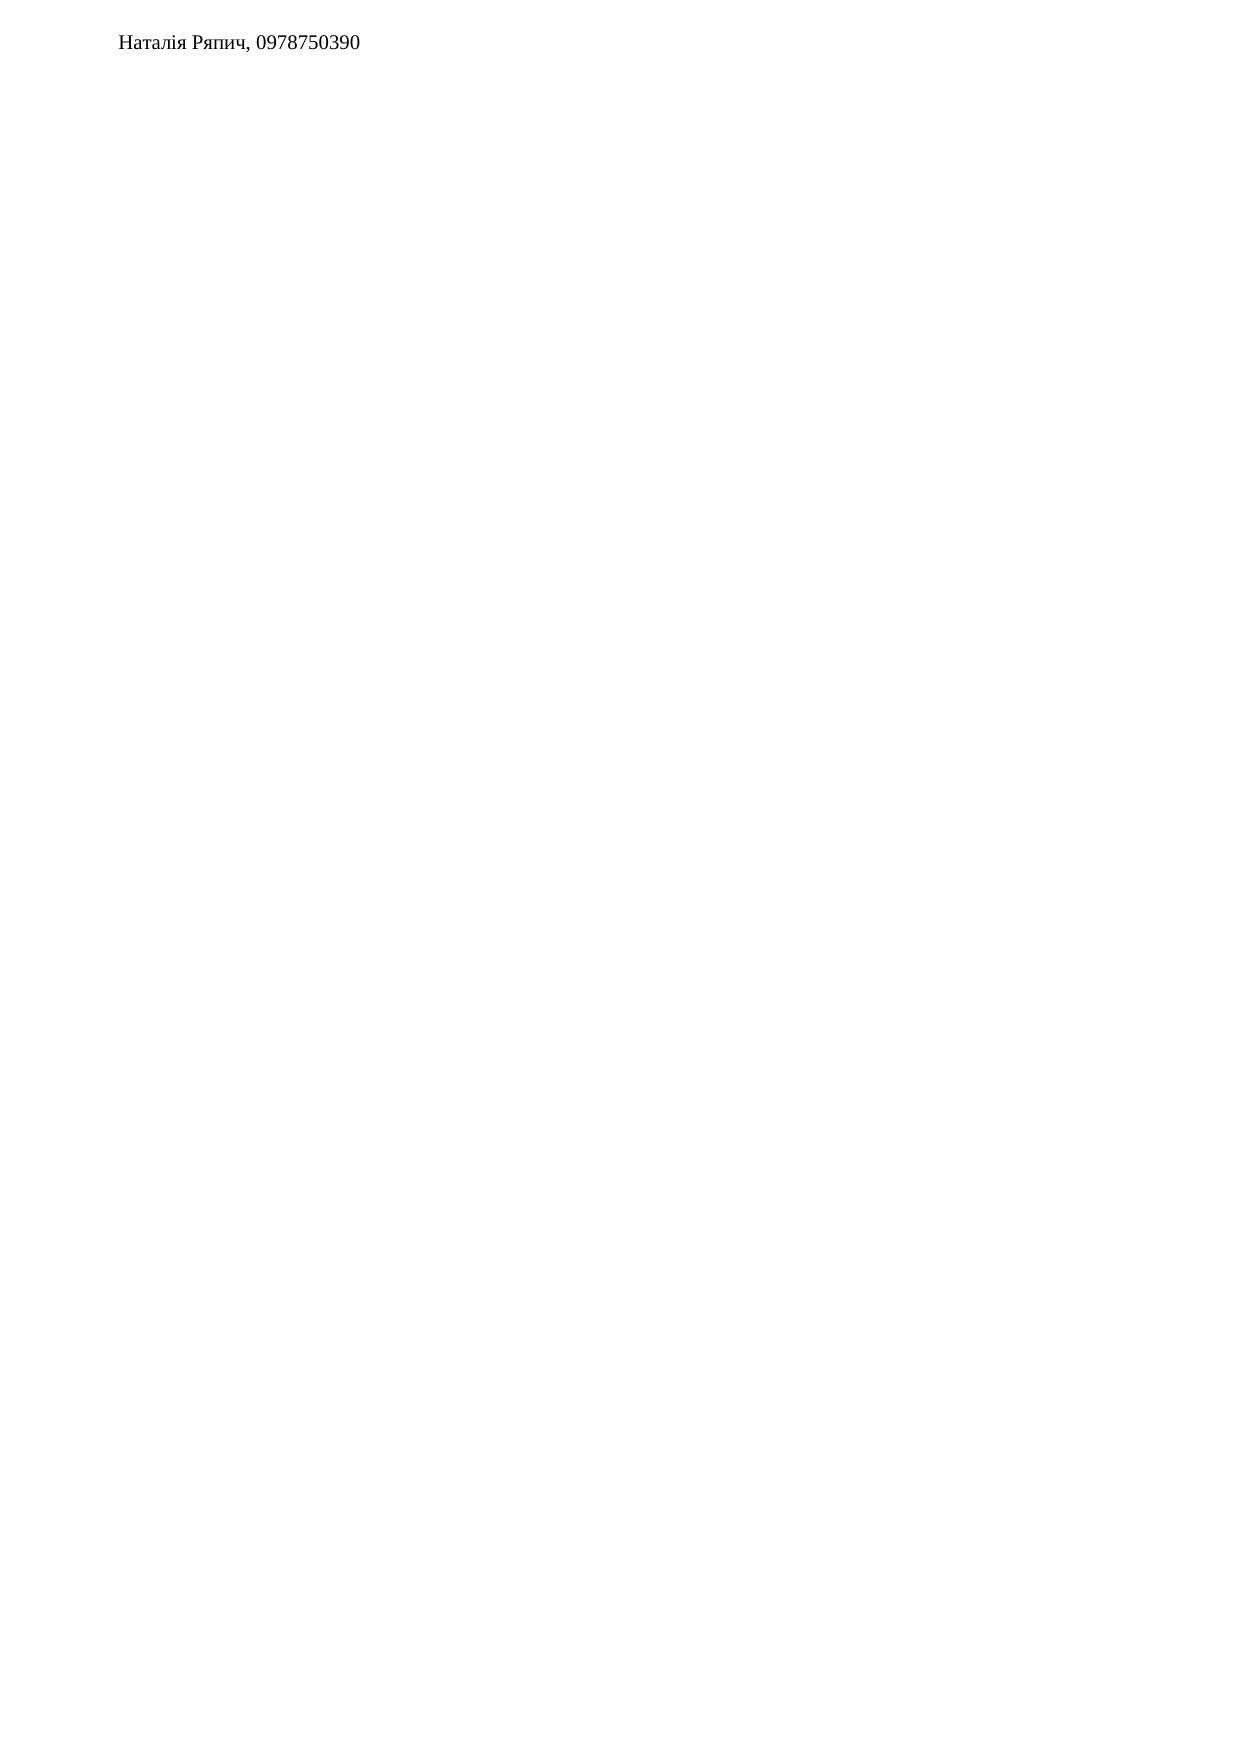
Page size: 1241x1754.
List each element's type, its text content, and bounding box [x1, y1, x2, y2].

text Наталія Ряпич, 0978750390 [118, 29, 1152, 54]
